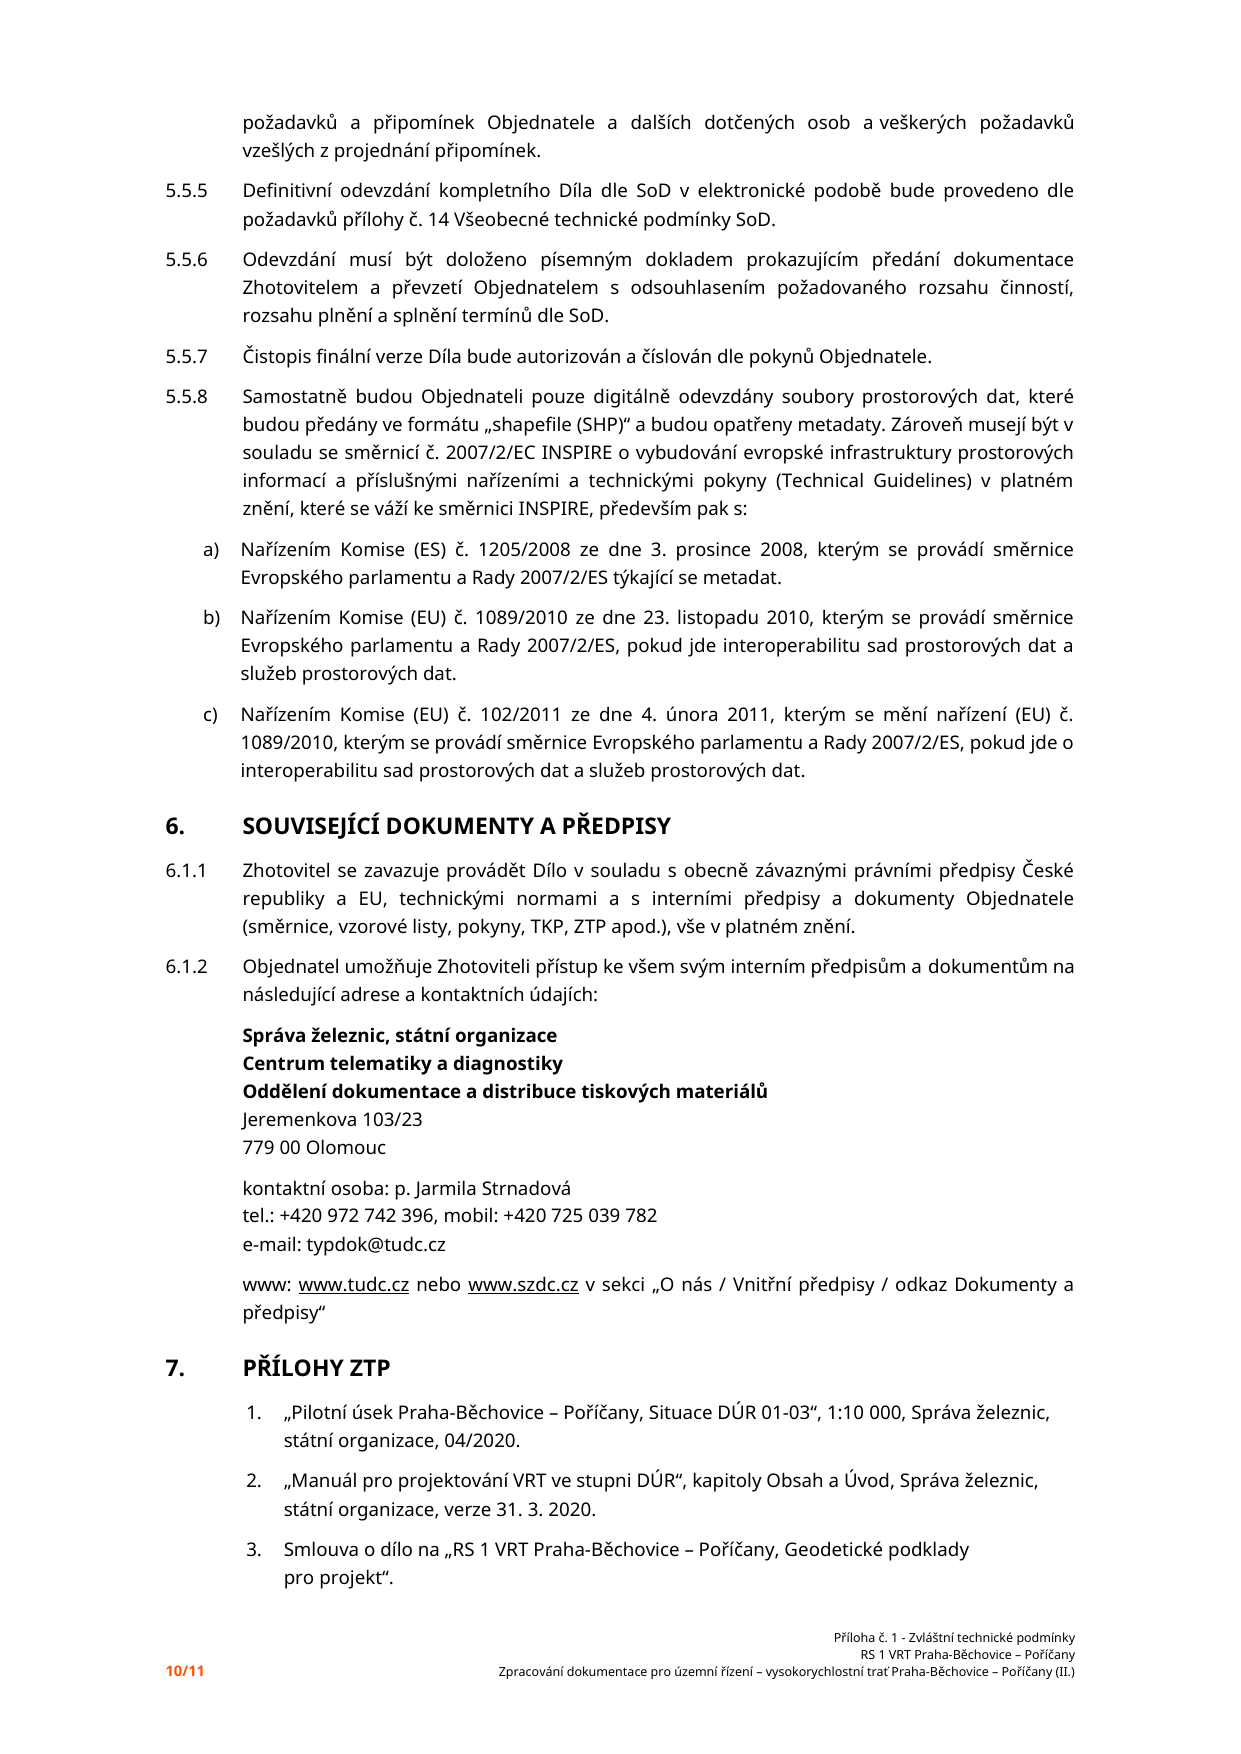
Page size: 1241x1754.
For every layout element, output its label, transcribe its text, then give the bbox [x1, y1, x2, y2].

list „Manuál pro projektování VRT ve stupni DÚR“, kapitoly Obsah a Úvod, Správa železnic, státní organizace, verze 31. 3. 2020. [246, 1468, 1075, 1521]
list Nařízením Komise (EU) č. 1089/2010 ze dne 23. listopadu 2010, kterým se provádí směrnice Evropského parlamentu a Rady 2007/2/ES, pokud jde interoperabilitu sad prostorových dat a služeb prostorových dat. [203, 604, 1075, 686]
list Nařízením Komise (ES) č. 1205/2008 ze dne 3. prosince 2008, kterým se provádí směrnice Evropského parlamentu a Rady 2007/2/ES týkající se metadat. [203, 536, 1075, 589]
text Objednatel umožňuje Zhotoviteli přístup ke všem svým interním předpisům a dokumentům na následující adrese a kontaktních údajích: [165, 954, 1075, 1007]
text Odevzdání musí být doloženo písemným dokladem prokazujícím předání dokumentace Zhotovitelem a převzetí Objednatelem s odsouhlasením požadovaného rozsahu činností, rozsahu plnění a splnění termínů dle SoD. [165, 246, 1075, 328]
list 779 00 Olomouc [242, 1134, 1075, 1160]
list tel.: +420 972 742 396, mobil: +420 725 039 782 [242, 1203, 1075, 1228]
text Čistopis finální verze Díla bude autorizován a číslován dle pokynů Objednatele. [165, 343, 1075, 368]
text Zhotovitel se zavazuje provádět Dílo v souladu s obecně závaznými právními předpisy České republiky a EU, technickými normami a s interními předpisy a dokumenty Objednatele (směrnice, vzorové listy, pokyny, TKP, ZTP apod.), vše v platném znění. [165, 857, 1075, 939]
list e-mail: typdok@tudc.cz [242, 1231, 1075, 1256]
list Smlouva o dílo na „RS 1 VRT Praha-Běchovice – Poříčany, Geodetické podklady pro projekt“. [246, 1536, 1075, 1590]
list „Pilotní úsek Praha-Běchovice – Poříčany, Situace DÚR 01-03“, 1:10 000, Správa železnic, státní organizace, 04/2020. [246, 1399, 1075, 1453]
list Centrum telematiky a diagnostiky [242, 1050, 1075, 1076]
list Správa železnic, státní organizace [242, 1022, 1075, 1048]
list Nařízením Komise (EU) č. 102/2011 ze dne 4. února 2011, kterým se mění nařízení (EU) č. 1089/2010, kterým se provádí směrnice Evropského parlamentu a Rady 2007/2/ES, pokud jde o interoperabilitu sad prostorových dat a služeb prostorových dat. [203, 701, 1075, 783]
text PŘÍLOHY ZTP [165, 1352, 1075, 1384]
list kontaktní osoba: p. Jarmila Strnadová [242, 1175, 1075, 1200]
list Oddělení dokumentace a distribuce tiskových materiálů [242, 1078, 1075, 1104]
list Jeremenkova 103/23 [242, 1106, 1075, 1132]
text Definitivní odevzdání kompletního Díla dle SoD v elektronické podobě bude provedeno dle požadavků přílohy č. 14 Všeobecné technické podmínky SoD. [165, 178, 1075, 231]
text Samostatně budou Objednateli pouze digitálně odevzdány soubory prostorových dat, které budou předány ve formátu „shapefile (SHP)“ a budou opatřeny metadaty. Zároveň musejí být v souladu se směrnicí č. 2007/2/EC INSPIRE o vybudování evropské infrastruktury prostorových informací a příslušnými nařízeními a technickými pokyny (Technical Guidelines) v platném znění, které se váží ke směrnici INSPIRE, především pak s: [165, 383, 1075, 521]
text SOUVISEJÍCÍ DOKUMENTY A PŘEDPISY [165, 810, 1075, 841]
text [165, 109, 1075, 163]
list www: www.tudc.cz nebo www.szdc.cz v sekci „O nás / Vnitřní předpisy / odkaz Dokumenty a předpisy“ [242, 1271, 1075, 1325]
